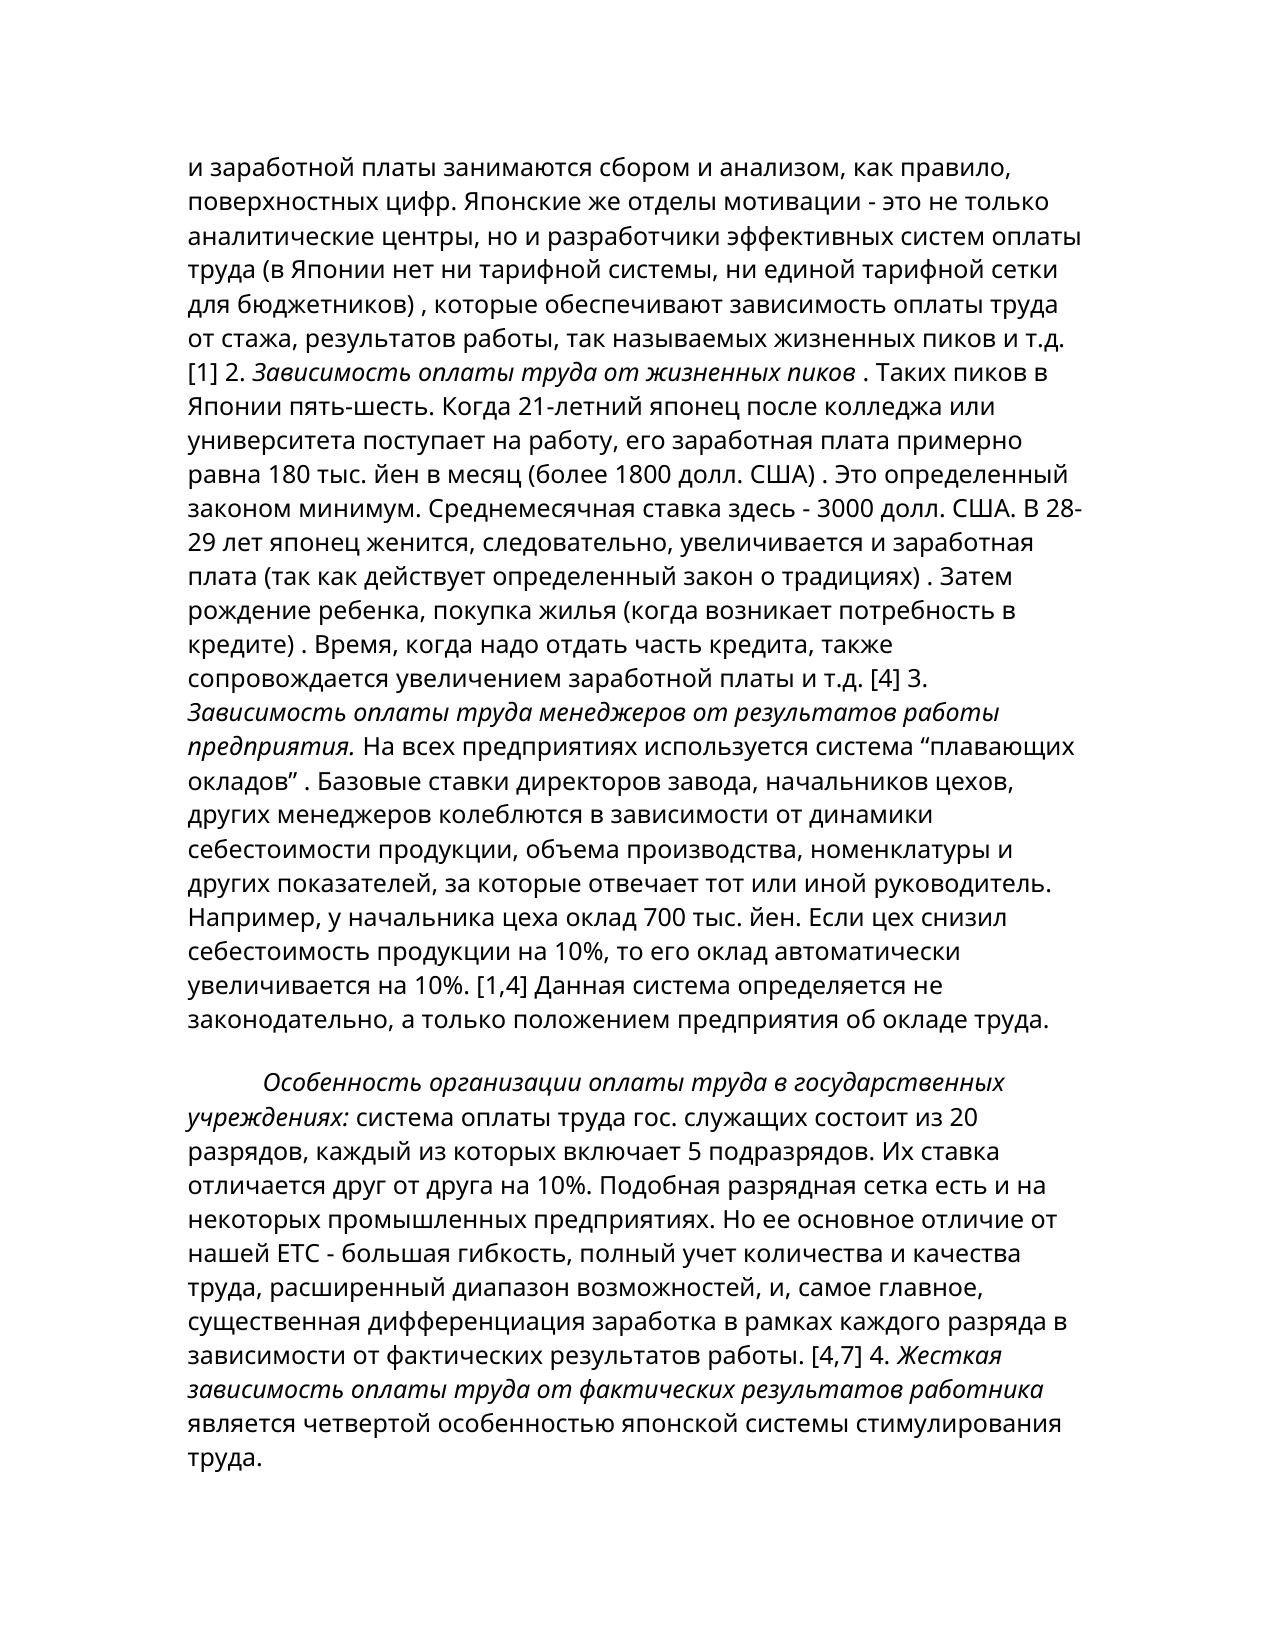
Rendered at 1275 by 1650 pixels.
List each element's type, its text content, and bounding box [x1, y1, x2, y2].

text Особенность организации оплаты труда в государственных учреждениях: система оплаты труда гос. служащих состоит из 20 разрядов, каждый из которых включает 5 подразрядов. Их ставка отличается друг от друга на 10%. Подобная разрядная сетка есть и на некоторых промышленных предприятиях. Но ее основное отличие от нашей ЕТС - большая гибкость, полный учет количества и качества труда, расширенный диапазон возможностей, и, самое главное, существенная дифференциация заработка в рамках каждого разряда в зависимости от фактических результатов работы. [4,7] 4. Жесткая зависимость оплаты труда от фактических результатов работника является четвертой особенностью японской системы стимулирования труда. [187, 1065, 1087, 1474]
